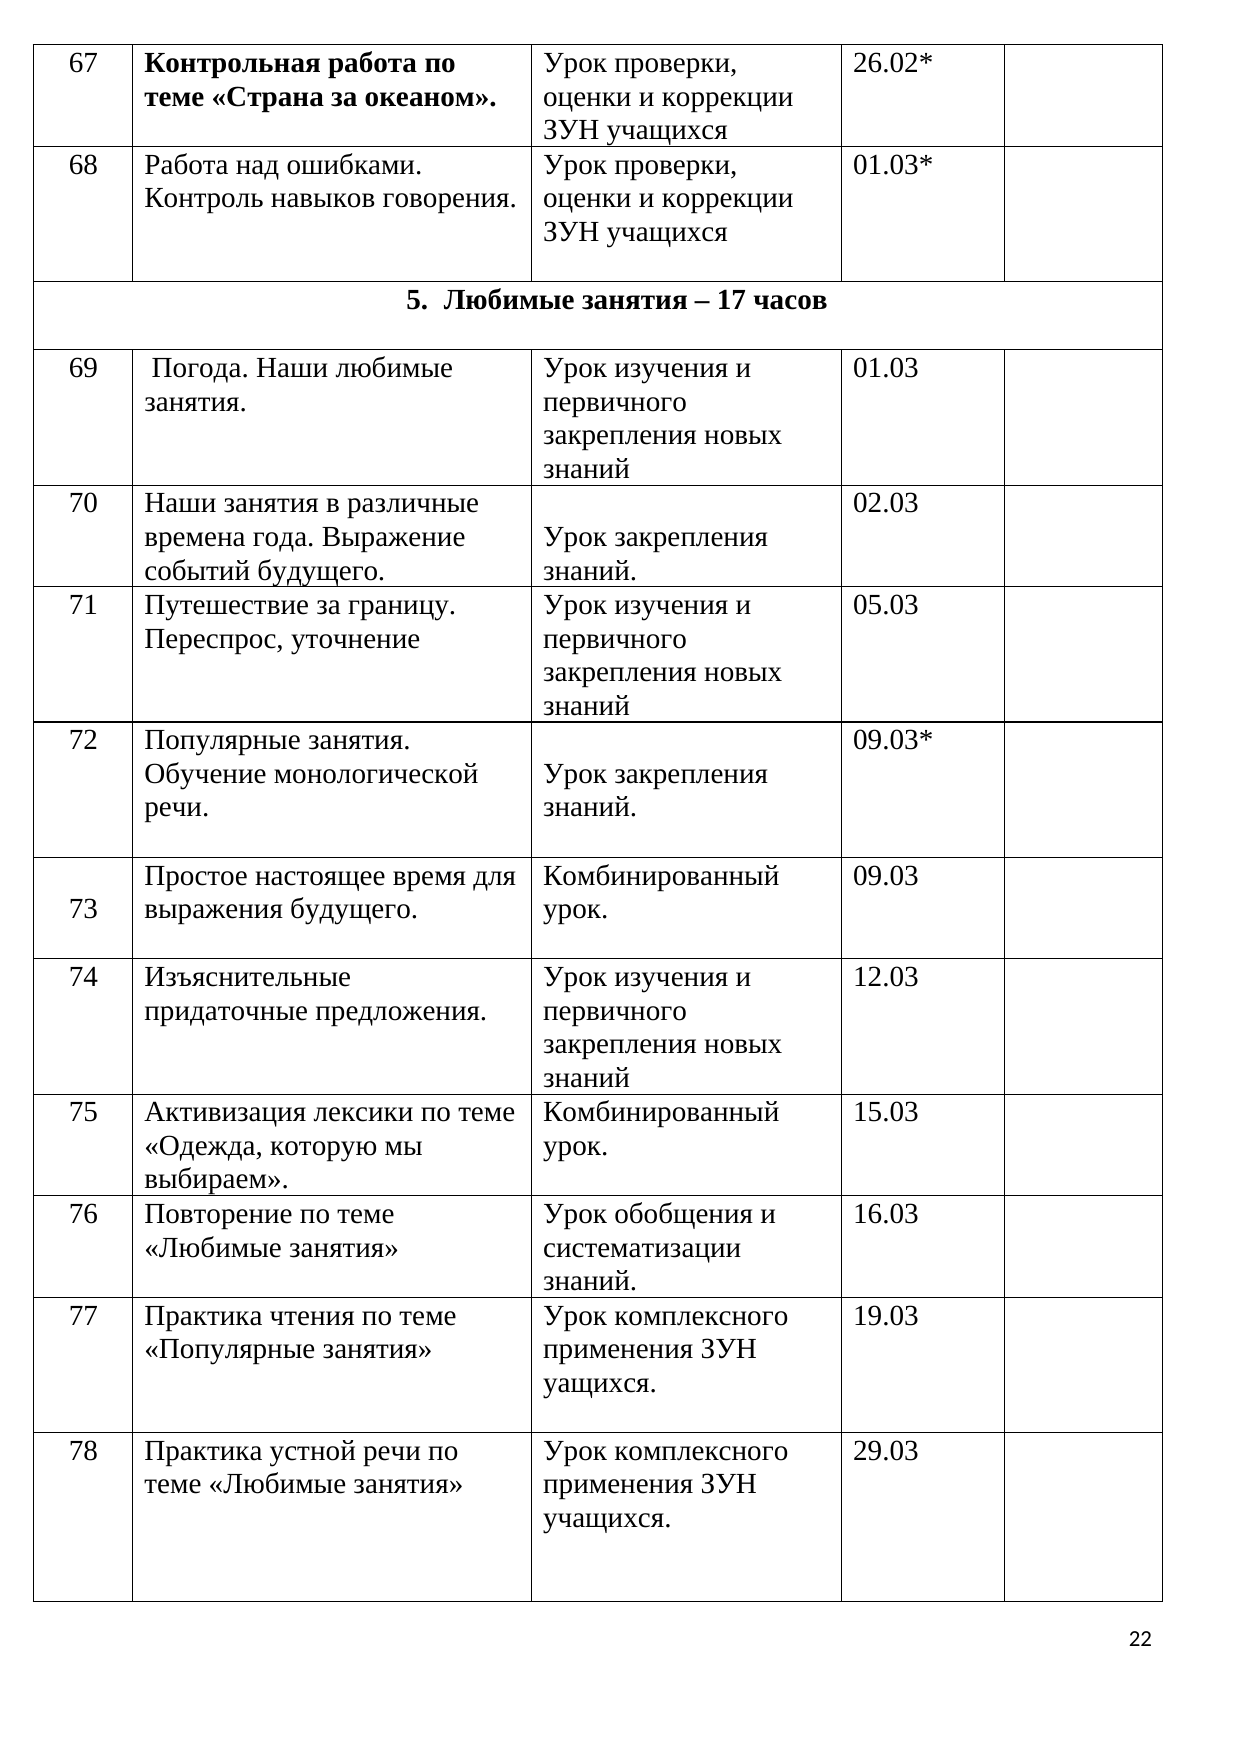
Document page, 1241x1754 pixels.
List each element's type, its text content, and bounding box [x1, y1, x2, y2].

table_cell Урок обобщения и систематизации знаний. [532, 1196, 841, 1297]
table_cell Простое настоящее время для выражения будущего. [133, 858, 531, 958]
table_cell 01.03* [842, 147, 1004, 281]
table_cell Наши занятия в различные времена года. Выражение событий будущего. [133, 486, 531, 586]
table_cell 71 [34, 587, 132, 721]
table_cell Работа над ошибками. Контроль навыков говорения. [133, 147, 531, 281]
table_cell [1005, 45, 1162, 146]
table_cell Комбинированный урок. [532, 1095, 841, 1195]
table_cell 05.03 [842, 587, 1004, 721]
table_cell Изъяснительные придаточные предложения. [133, 959, 531, 1093]
table_cell [1005, 486, 1162, 586]
table_cell Путешествие за границу. Переспрос, уточнение [133, 587, 531, 721]
table_cell Урок комплексного применения ЗУН учащихся. [532, 1433, 841, 1601]
table_cell 12.03 [842, 959, 1004, 1093]
table_cell 26.02* [842, 45, 1004, 146]
table_cell Урок закрепления знаний. [532, 486, 841, 586]
table_cell 78 [34, 1433, 132, 1601]
table_cell 09.03* [842, 723, 1004, 857]
table_cell Урок закрепления знаний. [532, 723, 841, 857]
table_cell Урок комплексного применения ЗУН уащихся. [532, 1298, 841, 1432]
table_cell 72 [34, 723, 132, 857]
table_cell [1005, 1298, 1162, 1432]
table_cell 15.03 [842, 1095, 1004, 1195]
table_cell 01.03 [842, 350, 1004, 484]
table_cell Повторение по теме «Любимые занятия» [133, 1196, 531, 1297]
table_cell [1005, 1196, 1162, 1297]
table_cell Практика чтения по теме «Популярные занятия» [133, 1298, 531, 1432]
table_cell [1005, 587, 1162, 721]
table_cell 77 [34, 1298, 132, 1432]
table_cell Контрольная работа по теме «Страна за океаном». [133, 45, 531, 146]
table_cell 02.03 [842, 486, 1004, 586]
table_cell 75 [34, 1095, 132, 1195]
table_cell Популярные занятия. Обучение монологической речи. [133, 723, 531, 857]
table_cell 68 [34, 147, 132, 281]
table_cell 69 [34, 350, 132, 484]
table_cell 09.03 [842, 858, 1004, 958]
table_cell Урок изучения и первичного закрепления новых знаний [532, 959, 841, 1093]
table_cell 16.03 [842, 1196, 1004, 1297]
table_cell Погода. Наши любимые занятия. [133, 350, 531, 484]
table_cell 29.03 [842, 1433, 1004, 1601]
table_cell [532, 45, 841, 146]
table_cell [1005, 723, 1162, 857]
table_cell 76 [34, 1196, 132, 1297]
table_cell 74 [34, 959, 132, 1093]
table_cell 19.03 [842, 1298, 1004, 1432]
table_cell 73 [34, 858, 132, 958]
table_cell Комбинированный урок. [532, 858, 841, 958]
table_cell 67 [34, 45, 132, 146]
table_cell [1005, 1095, 1162, 1195]
table_cell 70 [34, 486, 132, 586]
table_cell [532, 147, 841, 281]
table_cell Урок изучения и первичного закрепления новых знаний [532, 587, 841, 721]
table_cell Любимые занятия – 17 часов [34, 282, 1162, 349]
table_cell [1005, 350, 1162, 484]
table_cell Практика устной речи по теме «Любимые занятия» [133, 1433, 531, 1601]
table_cell [1005, 858, 1162, 958]
table_cell [1005, 1433, 1162, 1601]
table_cell Активизация лексики по теме «Одежда, которую мы выбираем». [133, 1095, 531, 1195]
table_cell [1005, 147, 1162, 281]
table_cell Урок изучения и первичного закрепления новых знаний [532, 350, 841, 484]
table_cell [1005, 959, 1162, 1093]
